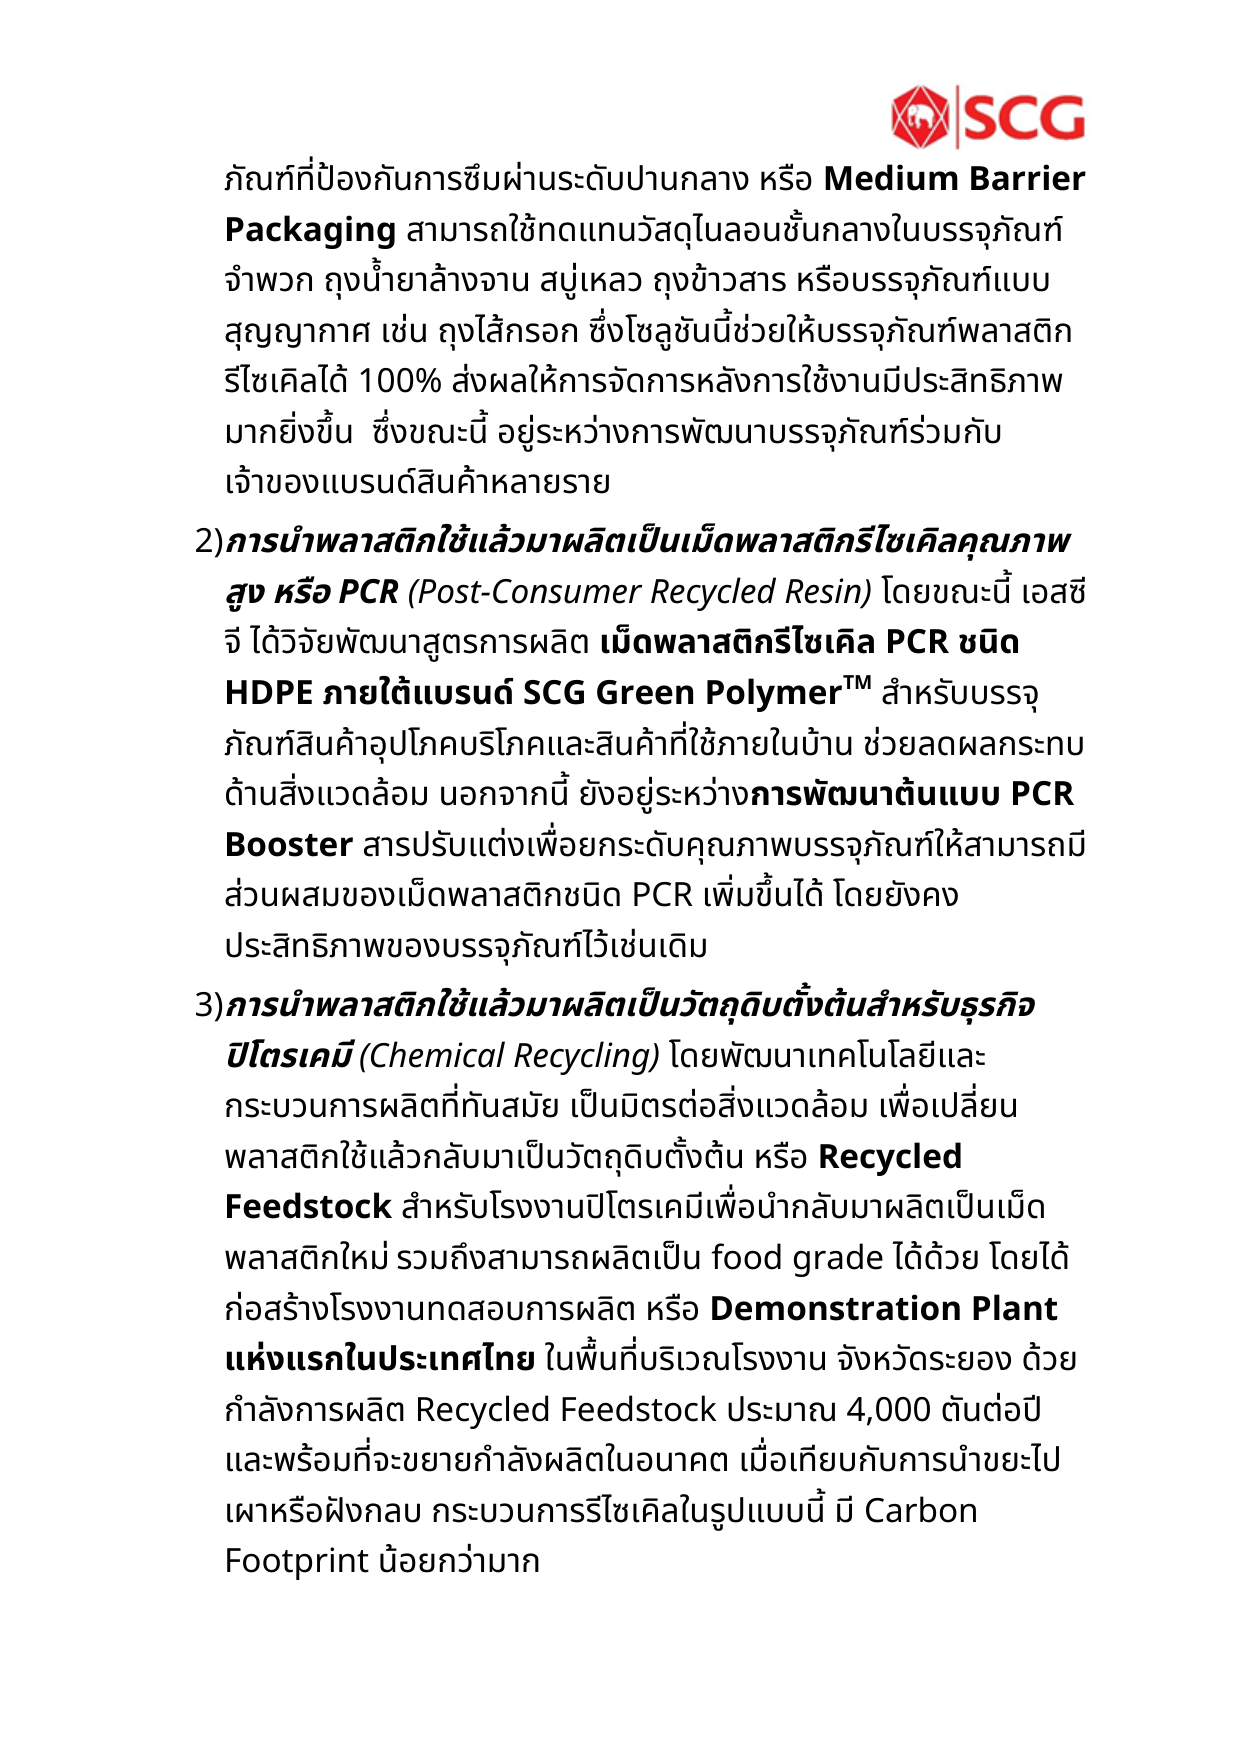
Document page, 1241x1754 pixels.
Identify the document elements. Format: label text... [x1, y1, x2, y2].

list การนำพลาสติกใช้แล้วมาผลิตเป็นวัตถุดิบตั้งต้นสำหรับธุรกิจปิโตรเคมี (Chemical Recycling) โดยพัฒนาเทคโนโลยีและกระบวนการผลิตที่ทันสมัย เป็นมิตรต่อสิ่งแวดล้อม เพื่อเปลี่ยนพลาสติกใช้แล้วกลับมาเป็นวัตถุดิบตั้งต้น หรือ Recycled Feedstock สำหรับโรงงานปิโตรเคมีเพื่อนำกลับมาผลิตเป็นเม็ดพลาสติกใหม่ รวมถึงสามารถผลิตเป็น food grade ได้ด้วย โดยได้ก่อสร้างโรงงานทดสอบการผลิต หรือ Demonstration Plant แห่งแรกในประเทศไทย ในพื้นที่บริเวณโรงงาน จังหวัดระยอง ด้วยกำลังการผลิต Recycled Feedstock ประมาณ 4,000 ตันต่อปี และพร้อมที่จะขยายกำลังผลิตในอนาคต เมื่อเทียบกับการนำขยะไปเผาหรือฝังกลบ กระบวนการรีไซเคิลในรูปแบบนี้ มี Carbon Footprint น้อยกว่ามาก [194, 981, 1090, 1588]
list การนำพลาสติกใช้แล้วมาผลิตเป็นเม็ดพลาสติกรีไซเคิลคุณภาพสูง หรือ PCR (Post-Consumer Recycled Resin) โดยขณะนี้ เอสซีจี ได้วิจัยพัฒนาสูตรการผลิต เม็ดพลาสติกรีไซเคิล PCR ชนิด HDPE ภายใต้แบรนด์ SCG Green PolymerTM สำหรับบรรจุภัณฑ์สินค้าอุปโภคบริโภคและสินค้าที่ใช้ภายในบ้าน ช่วยลดผลกระทบด้านสิ่งแวดล้อม นอกจากนี้ ยังอยู่ระหว่างการพัฒนาต้นแบบ PCR Booster สารปรับแต่งเพื่อยกระดับคุณภาพบรรจุภัณฑ์ให้สามารถมีส่วนผสมของเม็ดพลาสติกชนิด PCR เพิ่มขึ้นได้ โดยยังคงประสิทธิภาพของบรรจุภัณฑ์ไว้เช่นเดิม [194, 517, 1090, 972]
picture [887, 73, 1091, 156]
